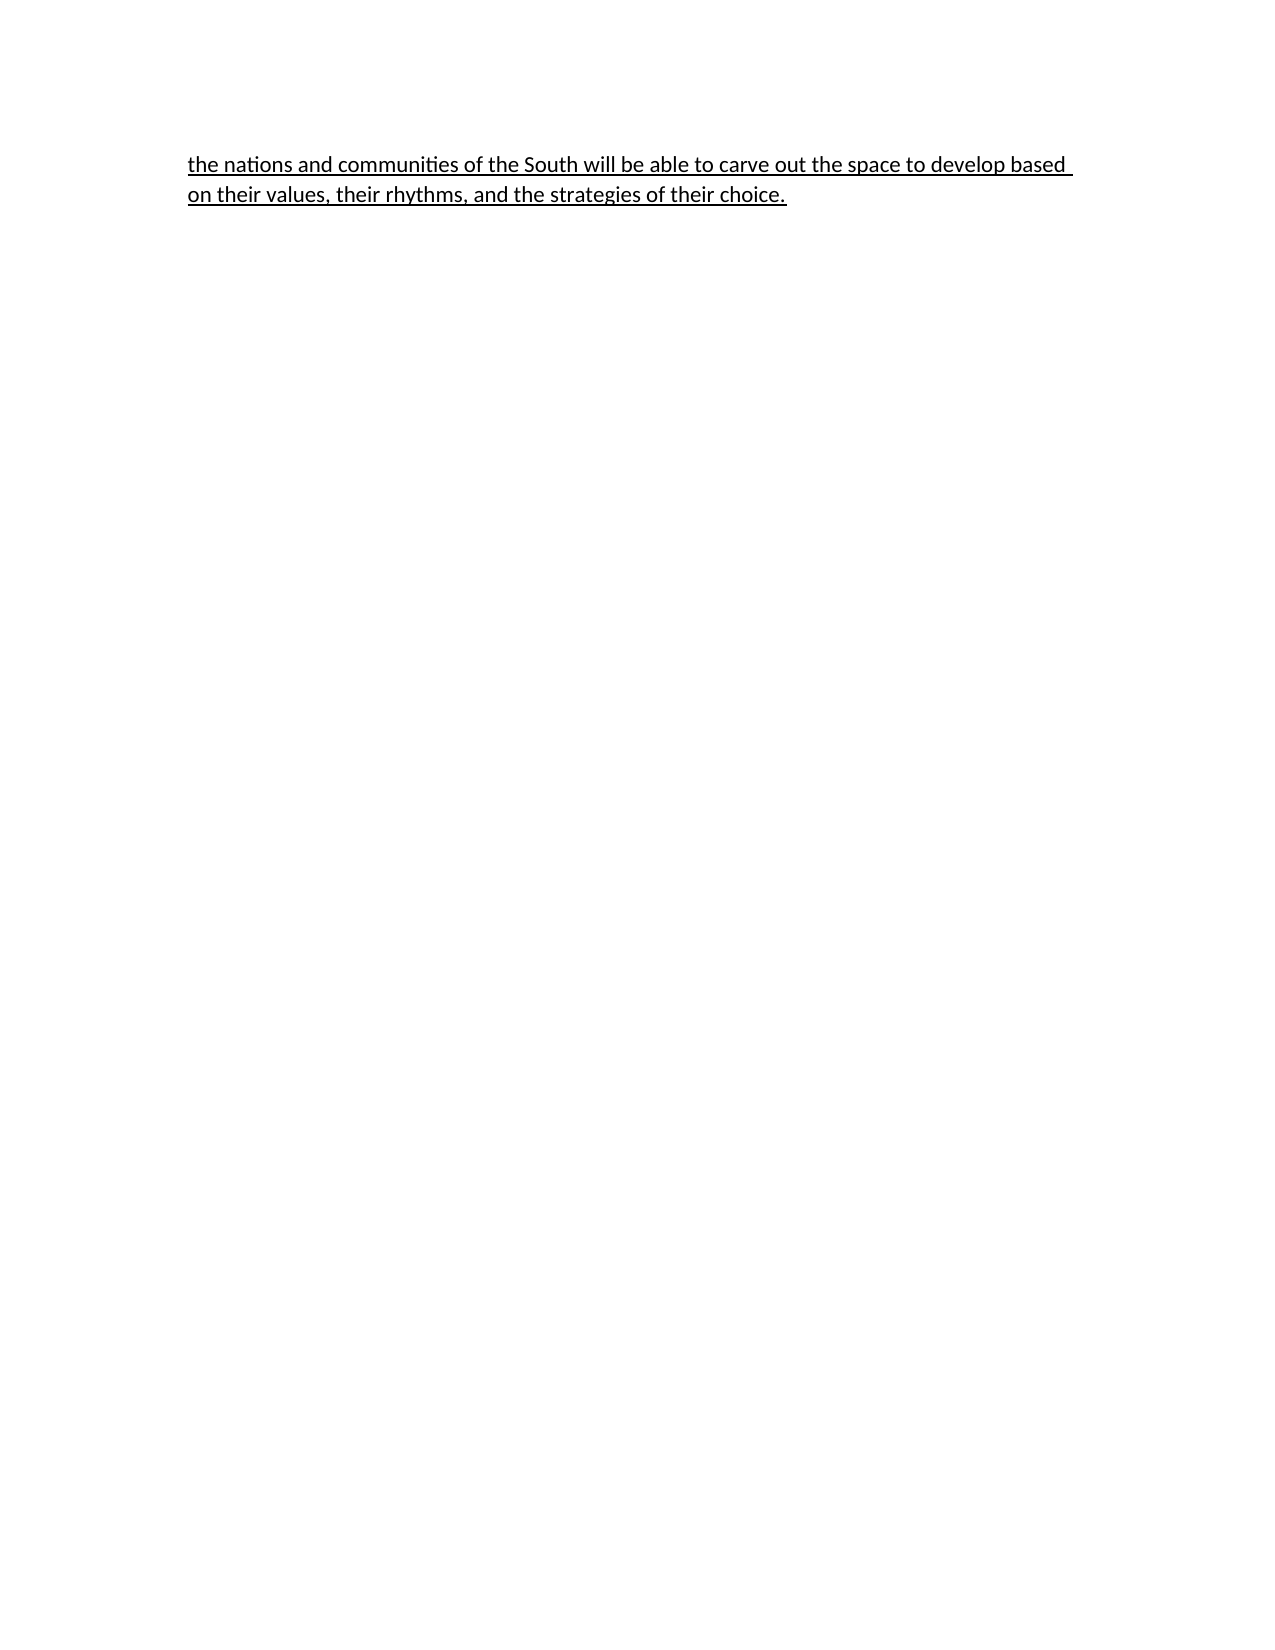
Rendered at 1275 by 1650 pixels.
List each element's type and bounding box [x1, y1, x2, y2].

text [187, 150, 1087, 208]
